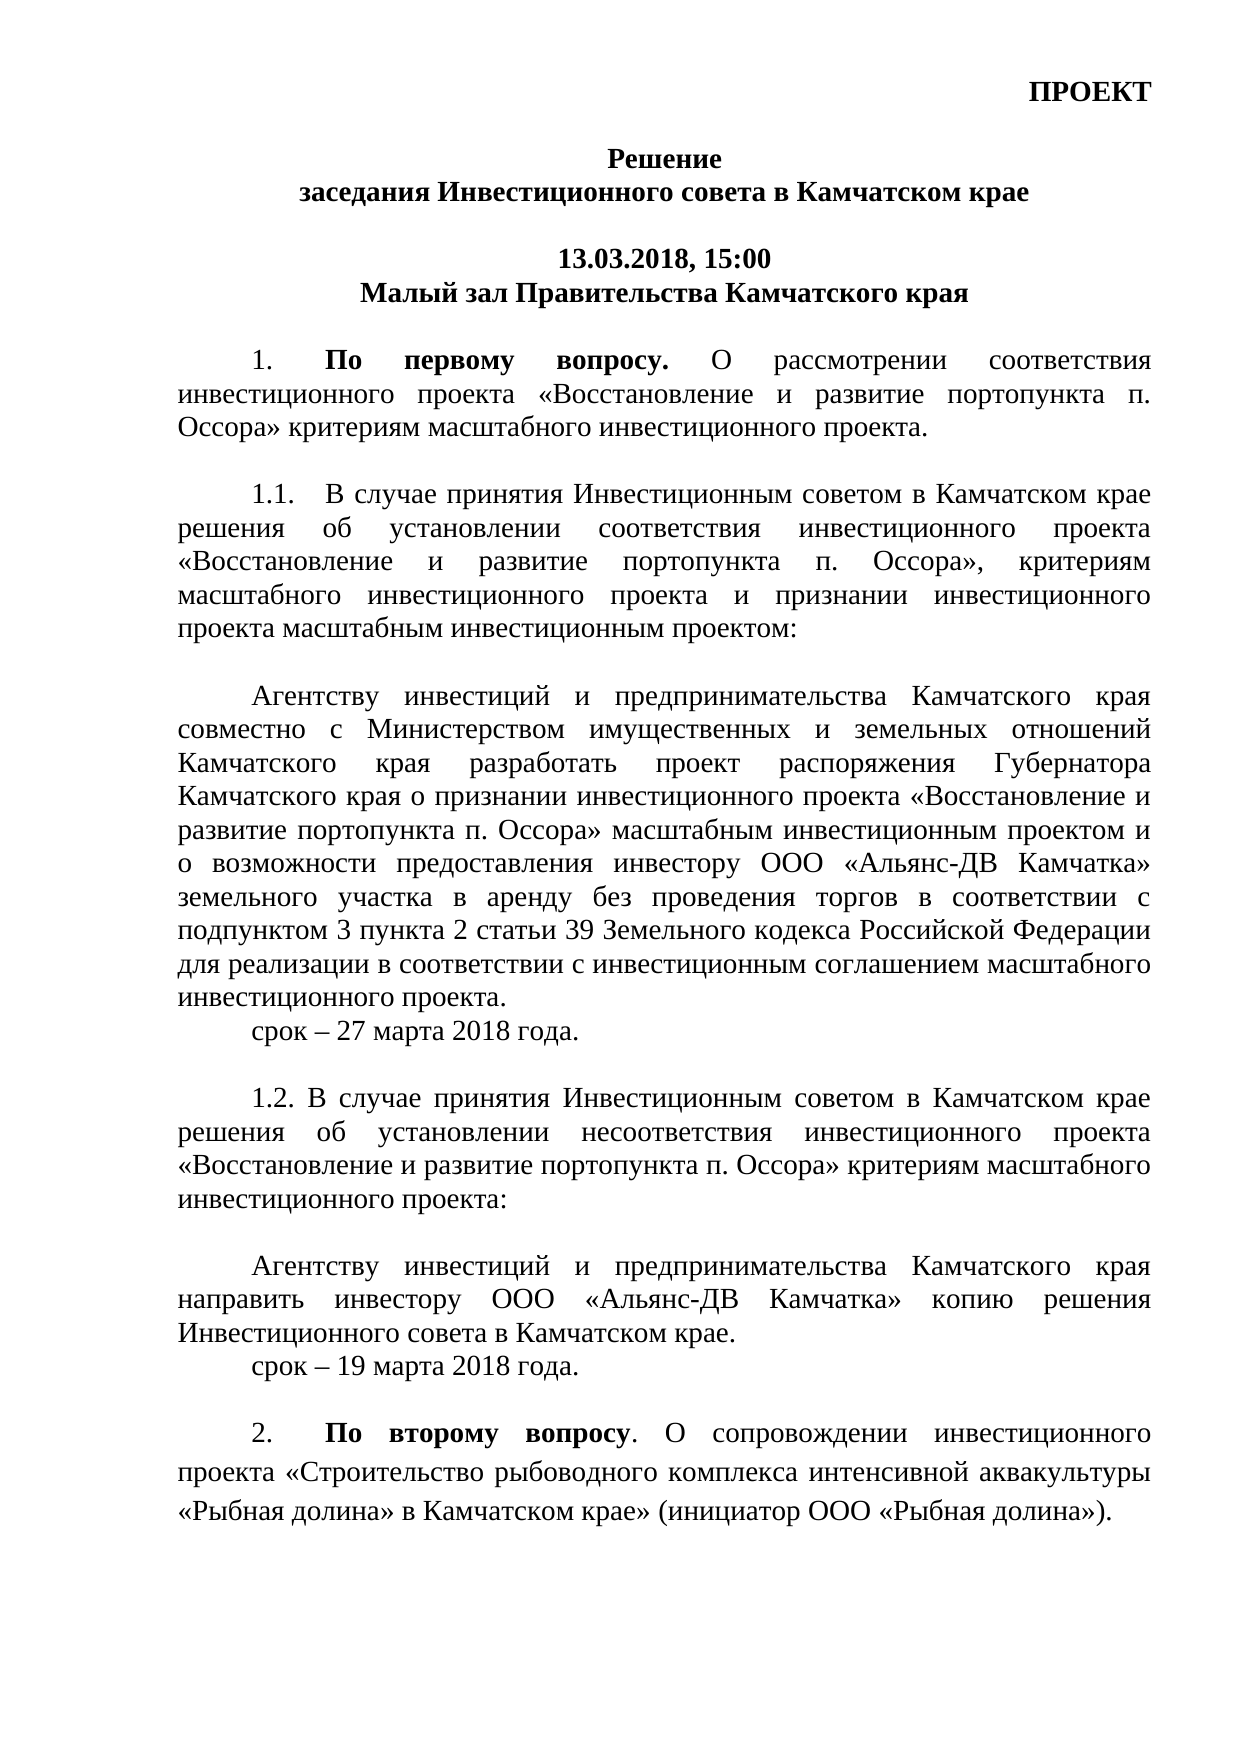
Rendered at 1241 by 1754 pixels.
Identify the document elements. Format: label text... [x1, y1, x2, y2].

text 13.03.2018, 15:00 [177, 242, 1152, 275]
text срок – 27 марта 2018 года. [177, 1013, 1152, 1047]
list В случае принятия Инвестиционным советом в Камчатском крае решения об установлении соответствия инвестиционного проекта «Восстановление и развитие портопункта п. Оссора», критериям масштабного инвестиционного проекта и признании инвестиционного проекта масштабным инвестиционным проектом: [177, 476, 1152, 644]
text срок – 19 марта 2018 года. [177, 1348, 1152, 1382]
text 1.2. В случае принятия Инвестиционным советом в Камчатском крае решения об установлении несоответствия инвестиционного проекта «Восстановление и развитие портопункта п. Оссора» критериям масштабного инвестиционного проекта: [177, 1080, 1152, 1214]
text Агентству инвестиций и предпринимательства Камчатского края совместно с Министерством имущественных и земельных отношений Камчатского края разработать проект распоряжения Губернатора Камчатского края о признании инвестиционного проекта «Восстановление и развитие портопункта п. Оссора» масштабным инвестиционным проектом и о возможности предоставления инвестору ООО «Альянс-ДВ Камчатка» земельного участка в аренду без проведения торгов в соответствии с подпунктом 3 пункта 2 статьи 39 Земельного кодекса Российской Федерации для реализации в соответствии с инвестиционным соглашением масштабного инвестиционного проекта. [177, 678, 1152, 1013]
text Малый зал Правительства Камчатского края [177, 275, 1152, 309]
text заседания Инвестиционного совета в Камчатском крае [177, 174, 1152, 208]
list По второму вопросу. О сопровождении инвестиционного проекта «Строительство рыбоводного комплекса интенсивной аквакультуры «Рыбная долина» в Камчатском крае» (инициатор ООО «Рыбная долина»). [177, 1416, 1152, 1526]
list По первому вопросу. О рассмотрении соответствия инвестиционного проекта «Восстановление и развитие портопункта п. Оссора» критериям масштабного инвестиционного проекта. [177, 342, 1152, 443]
text ПРОЕКТ [177, 74, 1152, 107]
text Решение [177, 141, 1152, 174]
text Агентству инвестиций и предпринимательства Камчатского края направить инвестору ООО «Альянс-ДВ Камчатка» копию решения Инвестиционного совета в Камчатском крае. [177, 1248, 1152, 1348]
